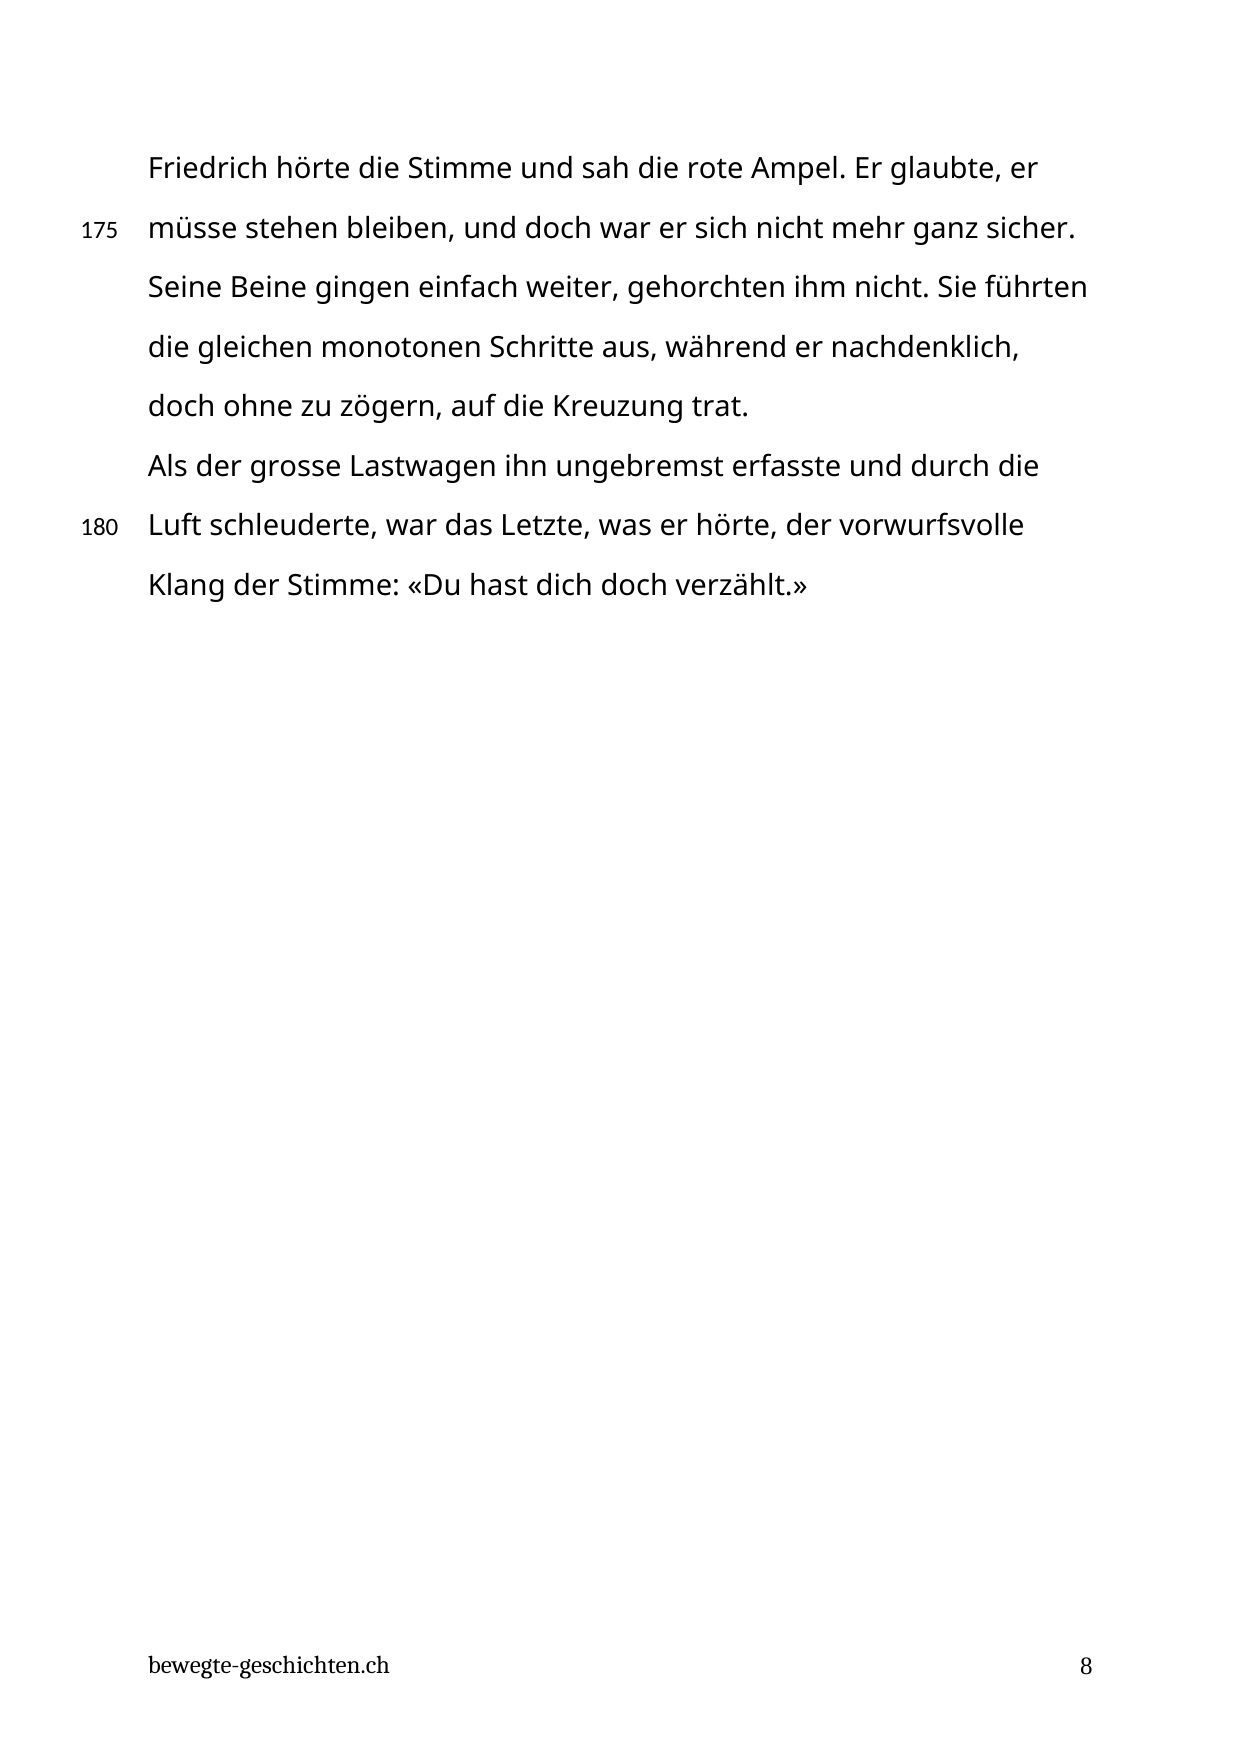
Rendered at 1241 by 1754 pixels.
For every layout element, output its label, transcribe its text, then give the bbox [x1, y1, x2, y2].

text Friedrich hörte die Stimme und sah die rote Ampel. Er glaubte, er müsse stehen bleiben, und doch war er sich nicht mehr ganz sicher. Seine Beine gingen einfach weiter, gehorchten ihm nicht. Sie führten die gleichen monotonen Schritte aus, während er nachdenklich, doch ohne zu zögern, auf die Kreuzung trat. [148, 148, 1092, 425]
text Als der grosse Lastwagen ihn ungebremst erfasste und durch die Luft schleuderte, war das Letzte, was er hörte, der vorwurfsvolle Klang der Stimme: «Du hast dich doch verzählt.» [148, 445, 1092, 604]
